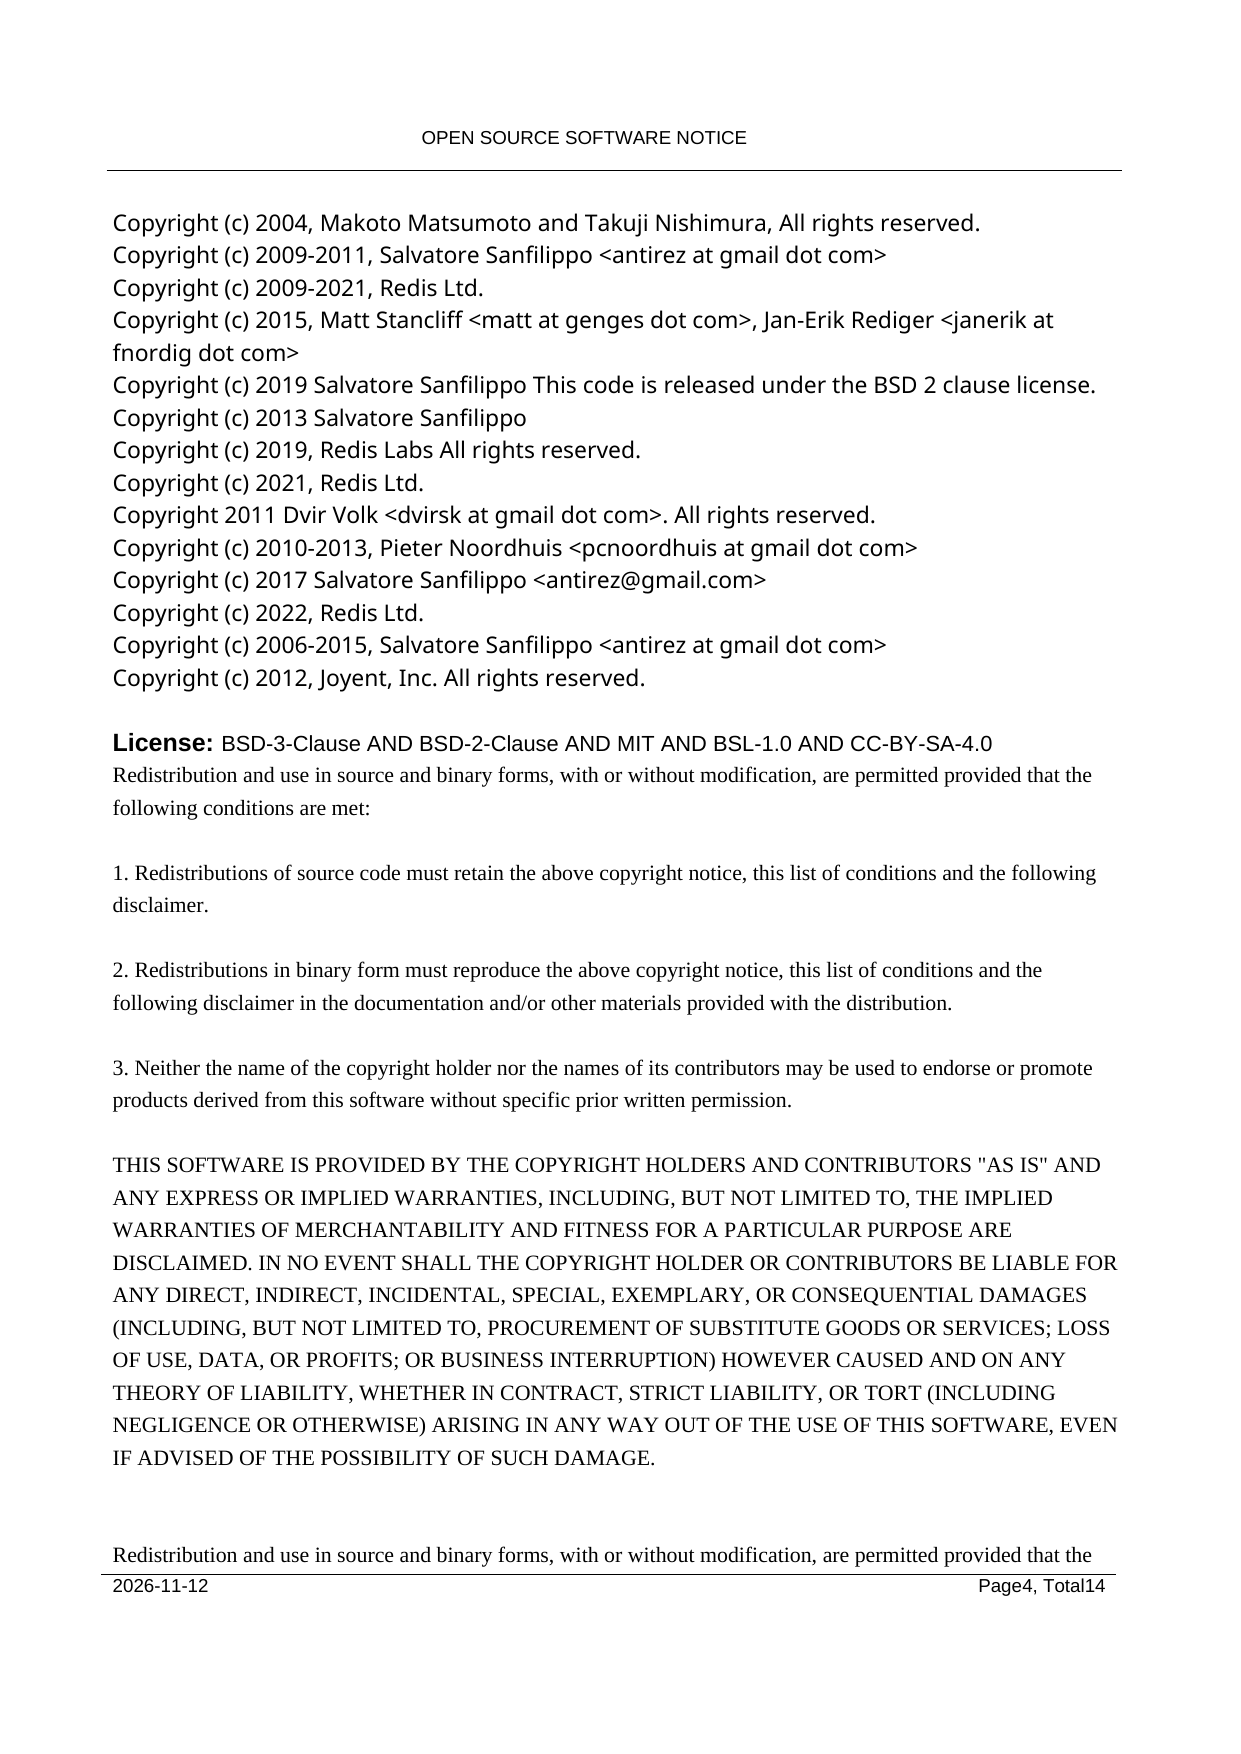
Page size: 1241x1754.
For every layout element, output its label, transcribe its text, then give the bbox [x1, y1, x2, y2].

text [112, 206, 1128, 726]
text License: BSD-3-Clause AND BSD-2-Clause AND MIT AND BSL-1.0 AND CC-BY-SA-4.0 [112, 726, 1128, 759]
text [112, 759, 1128, 1571]
